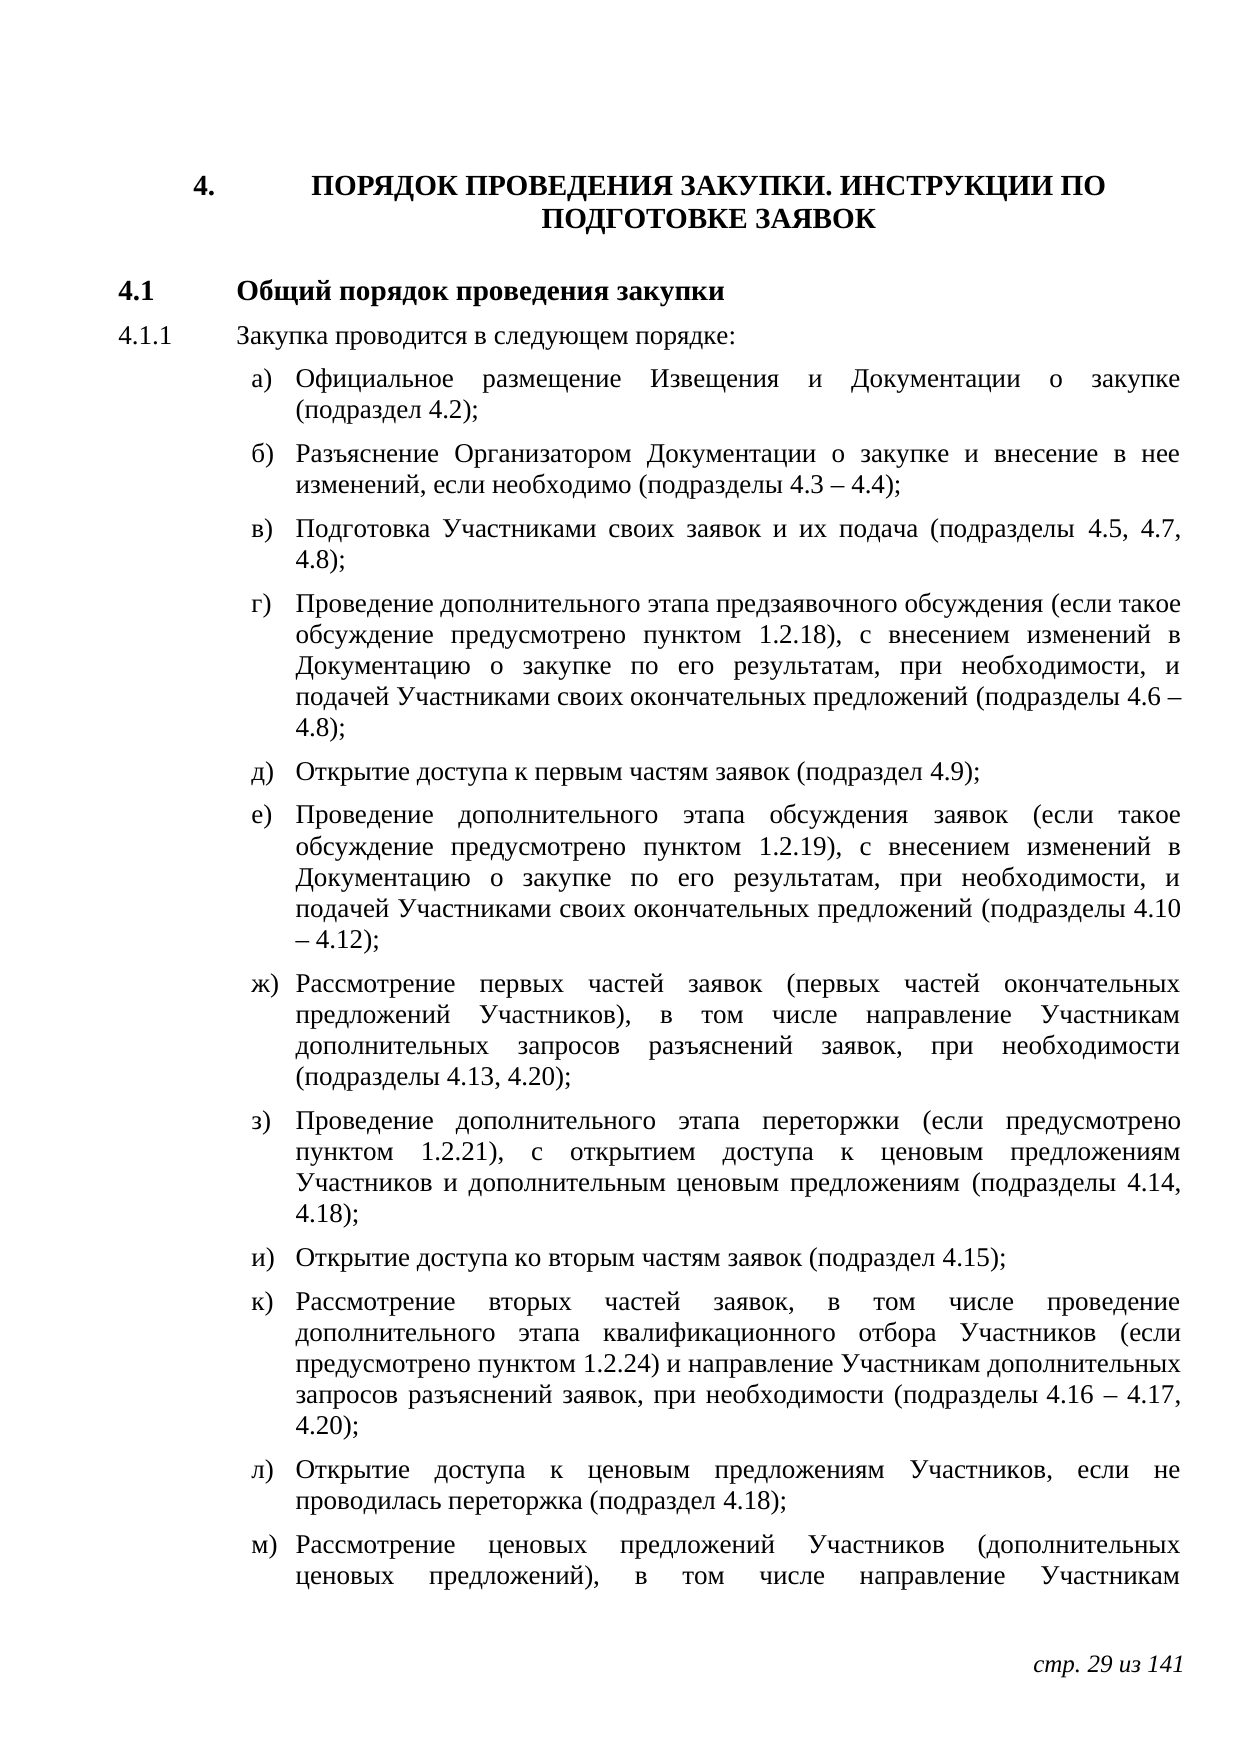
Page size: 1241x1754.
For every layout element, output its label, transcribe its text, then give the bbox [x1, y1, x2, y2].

list Рассмотрение вторых частей заявок, в том числе проведение дополнительного этапа квалификационного отбора Участников (если предусмотрено пунктом 1.2.24) и направление Участникам дополнительных запросов разъяснений заявок, при необходимости (подразделы 4.16 – 4.17, 4.20); [251, 1285, 1181, 1440]
list Официальное размещение Извещения и Документации о закупке (подраздел 4.2); [251, 362, 1181, 425]
list Подготовка Участниками своих заявок и их подача (подразделы 4.5, 4.7, 4.8); [251, 512, 1181, 574]
list Проведение дополнительного этапа предзаявочного обсуждения (если такое обсуждение предусмотрено пунктом 1.2.18), с внесением изменений в Документацию о закупке по его результатам, при необходимости, и подачей Участниками своих окончательных предложений (подразделы 4.6 – 4.8); [251, 587, 1181, 742]
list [251, 1528, 1181, 1590]
list Открытие доступа ко вторым частям заявок (подраздел 4.15); [251, 1241, 1181, 1272]
list Открытие доступа к первым частям заявок (подраздел 4.9); [251, 755, 1181, 786]
list Рассмотрение первых частей заявок (первых частей окончательных предложений Участников), в том числе направление Участникам дополнительных запросов разъяснений заявок, при необходимости (подразделы 4.13, 4.20); [251, 967, 1181, 1091]
list Проведение дополнительного этапа переторжки (если предусмотрено пунктом 1.2.21), с открытием доступа к ценовым предложениям Участников и дополнительным ценовым предложениям (подразделы 4.14, 4.18); [251, 1104, 1181, 1228]
subtitle ПОРЯДОК ПРОВЕДЕНИЯ ЗАКУПКИ. ИНСТРУКЦИИ ПО ПОДГОТОВКЕ ЗАЯВОК [118, 168, 1181, 235]
list Разъяснение Организатором Документации о закупке и внесение в нее изменений, если необходимо (подразделы 4.3 – 4.4); [251, 437, 1181, 499]
text Закупка проводится в следующем порядке: [118, 319, 1181, 350]
list Открытие доступа к ценовым предложениям Участников, если не проводилась переторжка (подраздел 4.18); [251, 1453, 1181, 1515]
subtitle Общий порядок проведения закупки [118, 273, 1181, 306]
list Проведение дополнительного этапа обсуждения заявок (если такое обсуждение предусмотрено пунктом 1.2.19), с внесением изменений в Документацию о закупке по его результатам, при необходимости, и подачей Участниками своих окончательных предложений (подразделы 4.10 – 4.12); [251, 799, 1181, 954]
